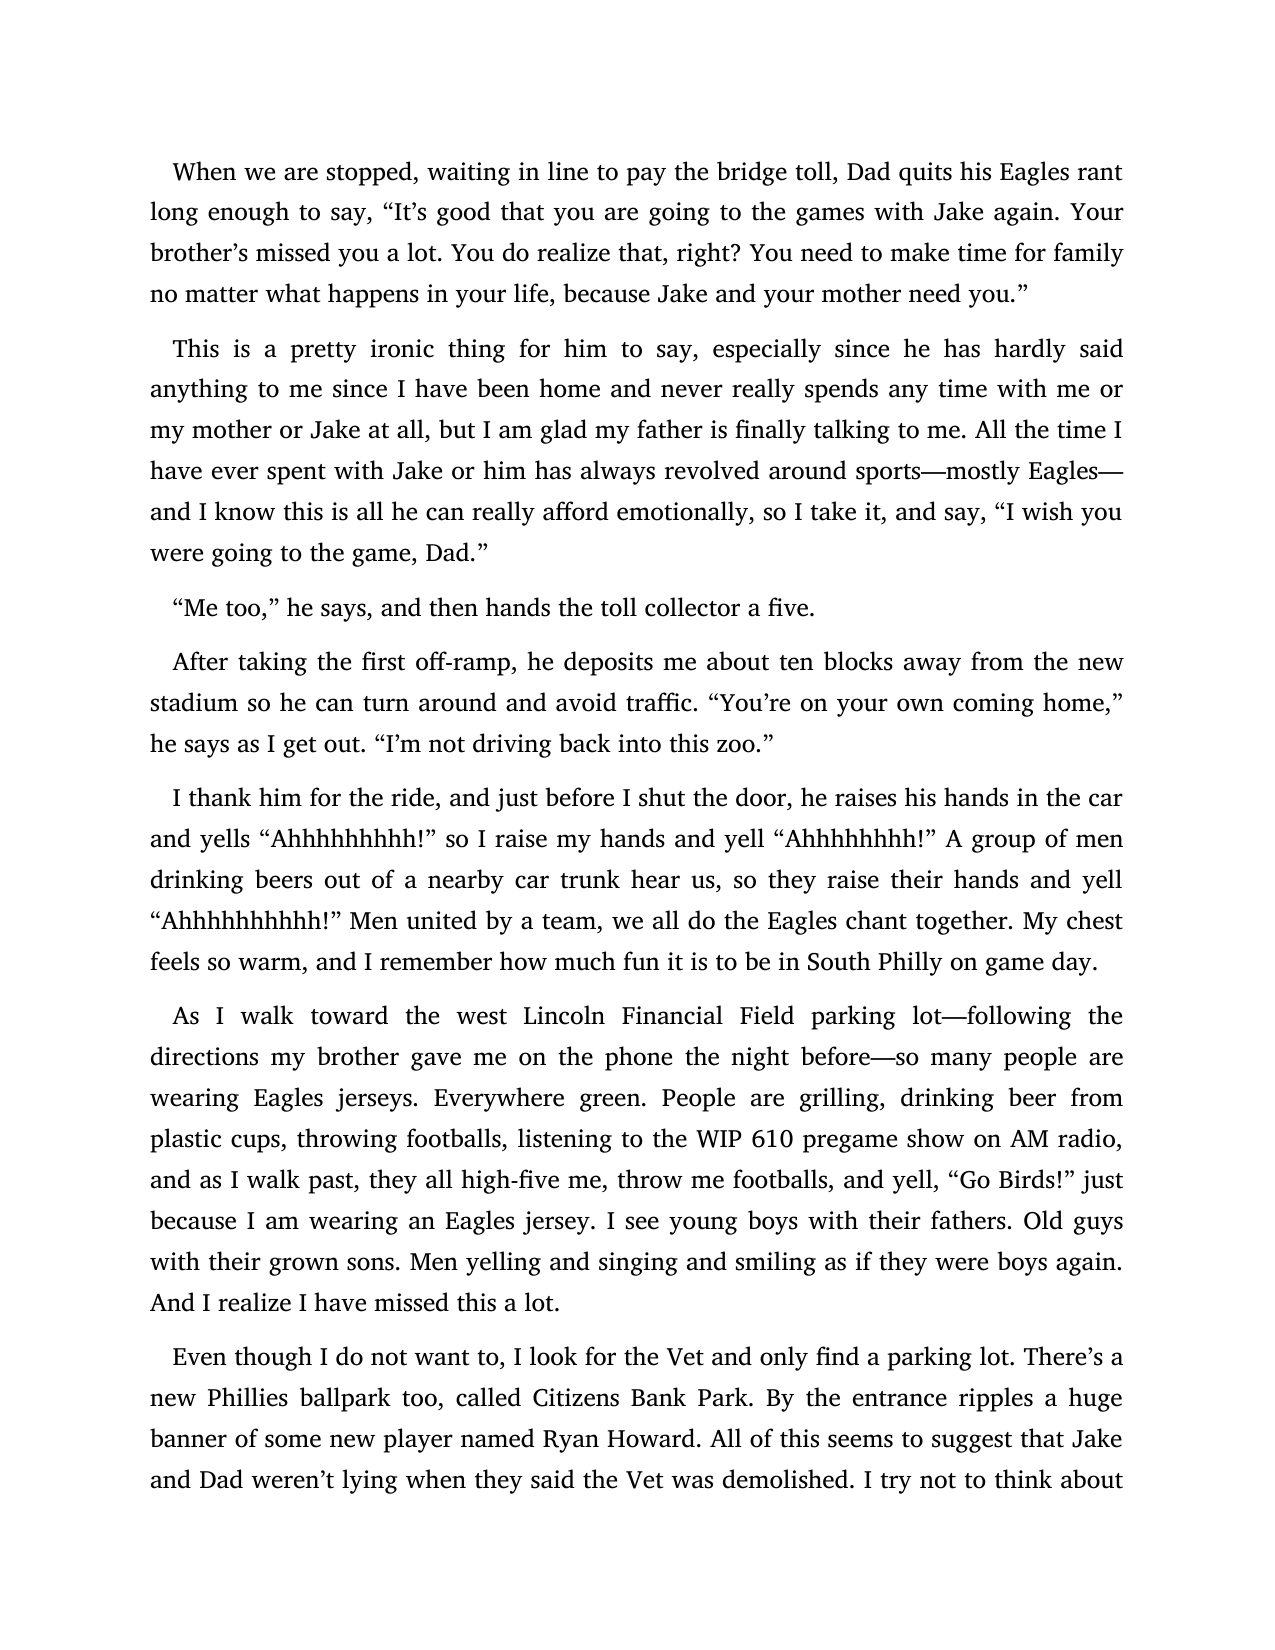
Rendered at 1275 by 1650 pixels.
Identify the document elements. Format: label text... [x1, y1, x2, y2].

text When we are stopped, waiting in line to pay the bridge toll, Dad quits his Eagles rant long enough to say, “It’s good that you are going to the games with Jake again. Your brother’s missed you a lot. You do realize that, right? You need to make time for family no matter what happens in your life, because Jake and your mother need you.” [150, 150, 1125, 314]
text I thank him for the ride, and just before I shut the door, he raises his hands in the car and yells “Ahhhhhhhhh!” so I raise my hands and yell “Ahhhhhhhh!” A group of men drinking beers out of a nearby car trunk hear us, so they raise their hands and yell “Ahhhhhhhhhh!” Men united by a team, we all do the Eagles chant together. My chest feels so warm, and I remember how much fun it is to be in South Philly on game day. [150, 776, 1125, 981]
text As I walk toward the west Lincoln Financial Field parking lot—following the directions my brother gave me on the phone the night before—so many people are wearing Eagles jerseys. Everywhere green. People are grilling, drinking beer from plastic cups, throwing footballs, listening to the WIP 610 pregame show on AM radio, and as I walk past, they all high-five me, throw me footballs, and yell, “Go Birds!” just because I am wearing an Eagles jersey. I see young boys with their fathers. Old guys with their grown sons. Men yelling and singing and smiling as if they were boys again. And I realize I have missed this a lot. [150, 994, 1125, 1322]
text This is a pretty ironic thing for him to say, especially since he has hardly said anything to me since I have been home and never really spends any time with me or my mother or Jake at all, but I am glad my father is finally talking to me. All the time I have ever spent with Jake or him has always revolved around sports—mostly Eagles—and I know this is all he can really afford emotionally, so I take it, and say, “I wish you were going to the game, Dad.” [150, 327, 1125, 573]
text “Me too,” he says, and then hands the toll collector a five. [150, 586, 1125, 627]
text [150, 1335, 1125, 1499]
text After taking the first off-ramp, he deposits me about ten blocks away from the new stadium so he can turn around and avoid traffic. “You’re on your own coming home,” he says as I get out. “I’m not driving back into this zoo.” [150, 640, 1125, 763]
